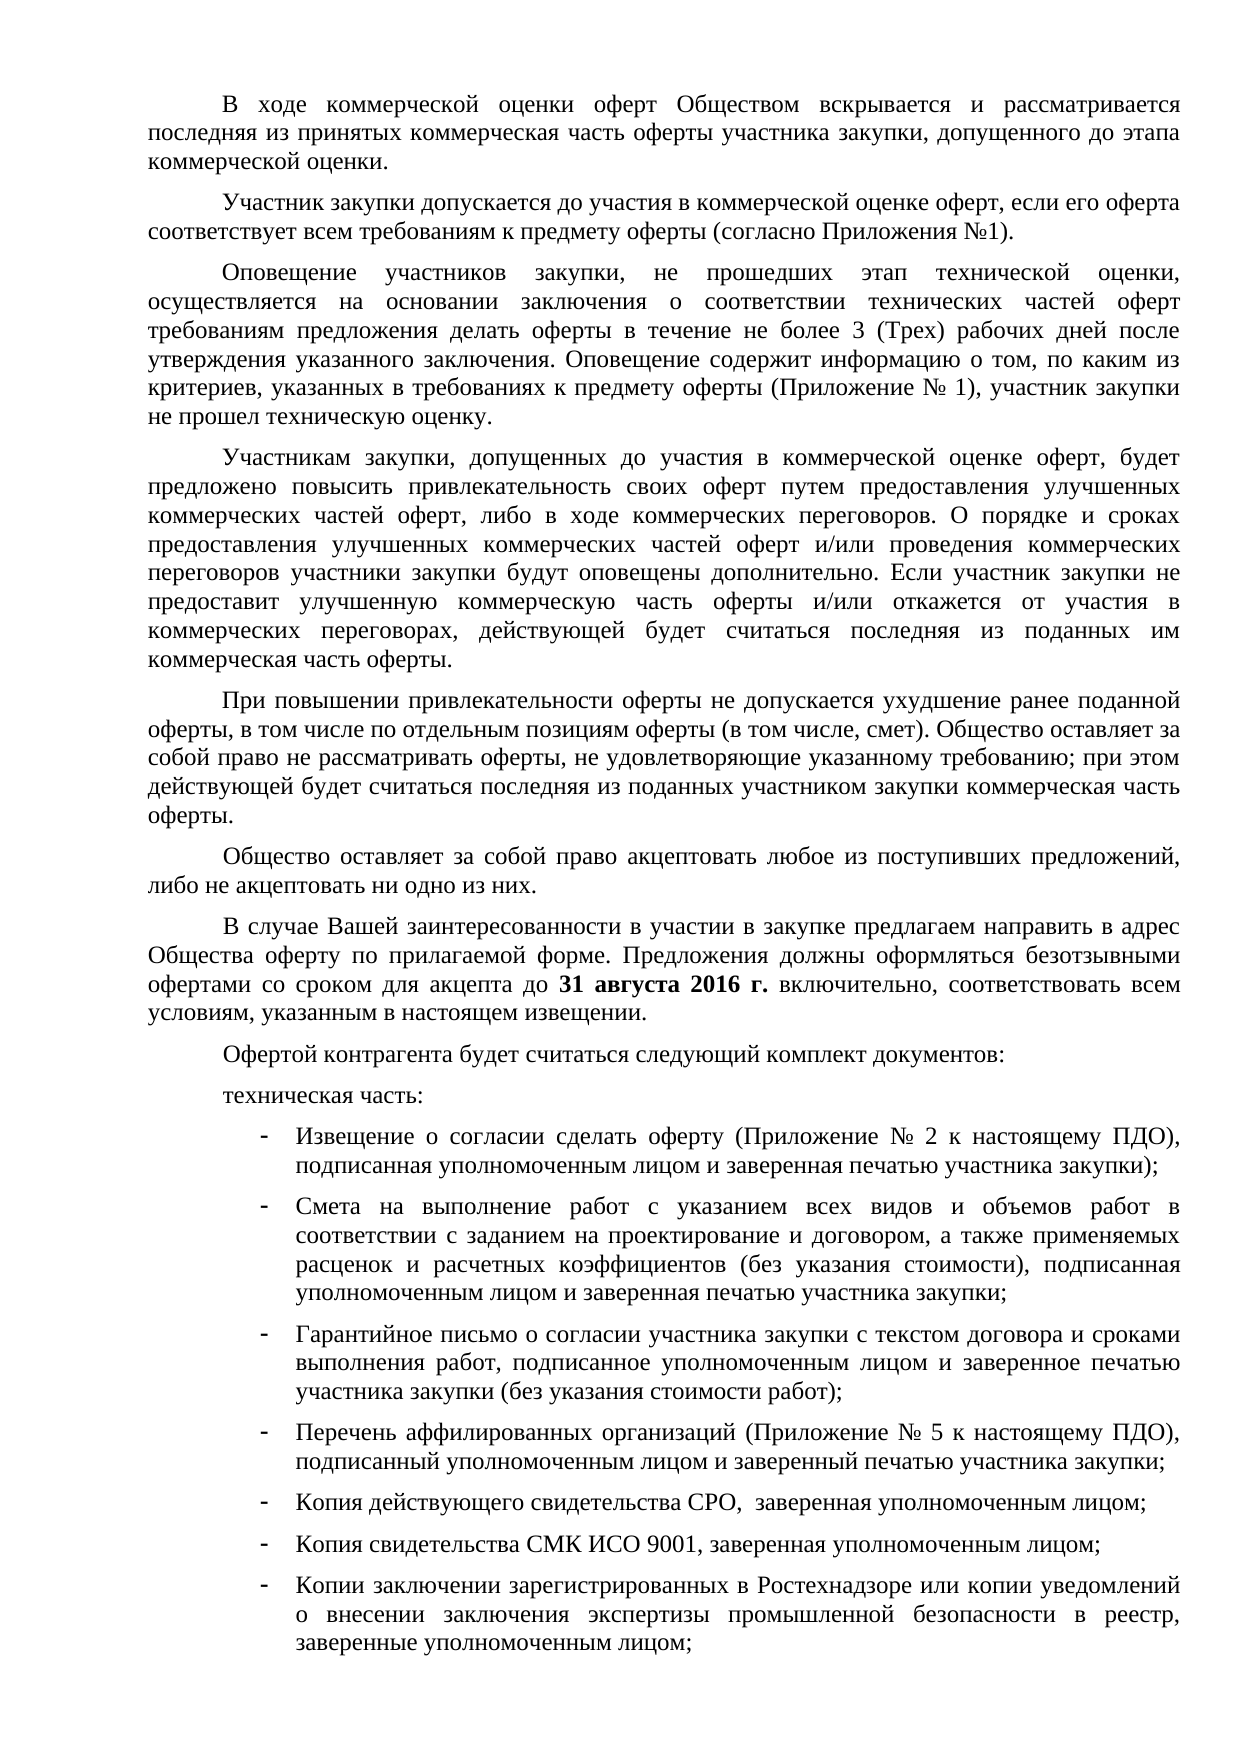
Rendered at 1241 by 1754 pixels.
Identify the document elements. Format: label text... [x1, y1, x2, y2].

text В случае Вашей заинтересованности в участии в закупке предлагаем направить в адрес Общества оферту по прилагаемой форме. Предложения должны оформляться безотзывными офертами со сроком для акцепта до 31 августа 2016 г. включительно, соответствовать всем условиям, указанным в настоящем извещении. [148, 911, 1181, 1026]
list Оповещение участников закупки, не прошедших этап технической оценки, осуществляется на основании заключения о соответствии технических частей оферт требованиям предложения делать оферты в течение не более 3 (Трех) рабочих дней после утверждения указанного заключения. Оповещение содержит информацию о том, по каким из критериев, указанных в требованиях к предмету оферты (Приложение № 1), участник закупки не прошел техническую оценку. [148, 257, 1181, 430]
list Участник закупки допускается до участия в коммерческой оценке оферт, если его оферта соответствует всем требованиям к предмету оферты (согласно Приложения №1). [148, 187, 1181, 245]
list Копии заключении зарегистрированных в Ростехнадзоре или копии уведомлений о внесении заключения экспертизы промышленной безопасности в реестр, заверенные уполномоченным лицом; [260, 1570, 1181, 1656]
list Перечень аффилированных организаций (Приложение № 5 к настоящему ПДО), подписанный уполномоченным лицом и заверенный печатью участника закупки; [260, 1417, 1181, 1475]
text Общество оставляет за собой право акцептовать любое из поступивших предложений, либо не акцептовать ни одно из них. [148, 841, 1181, 899]
list При повышении привлекательности оферты не допускается ухудшение ранее поданной оферты, в том числе по отдельным позициям оферты (в том числе, смет). Общество оставляет за собой право не рассматривать оферты, не удовлетворяющие указанному требованию; при этом действующей будет считаться последняя из поданных участником закупки коммерческая часть оферты. [148, 685, 1181, 829]
text Офертой контрагента будет считаться следующий комплект документов: [148, 1039, 1181, 1067]
list Гарантийное письмо о согласии участника закупки с текстом договора и сроками выполнения работ, подписанное уполномоченным лицом и заверенное печатью участника закупки (без указания стоимости работ); [260, 1319, 1181, 1405]
list В ходе коммерческой оценки оферт Обществом вскрывается и рассматривается последняя из принятых коммерческая часть оферты участника закупки, допущенного до этапа коммерческой оценки. [148, 89, 1181, 175]
list Копия действующего свидетельства СРО, заверенная уполномоченным лицом; [260, 1487, 1181, 1516]
text техническая часть: [148, 1080, 1181, 1109]
list Участникам закупки, допущенных до участия в коммерческой оценке оферт, будет предложено повысить привлекательность своих оферт путем предоставления улучшенных коммерческих частей оферт, либо в ходе коммерческих переговоров. О порядке и сроках предоставления улучшенных коммерческих частей оферт и/или проведения коммерческих переговоров участники закупки будут оповещены дополнительно. Если участник закупки не предоставит улучшенную коммерческую часть оферты и/или откажется от участия в коммерческих переговорах, действующей будет считаться последняя из поданных им коммерческая часть оферты. [148, 442, 1181, 672]
list Смета на выполнение работ с указанием всех видов и объемов работ в соответствии с заданием на проектирование и договором, а также применяемых расценок и расчетных коэффициентов (без указания стоимости), подписанная уполномоченным лицом и заверенная печатью участника закупки; [260, 1191, 1181, 1306]
list Извещение о согласии сделать оферту (Приложение № 2 к настоящему ПДО), подписанная уполномоченным лицом и заверенная печатью участника закупки); [260, 1121, 1181, 1179]
list Копия свидетельства СМК ИСО 9001, заверенная уполномоченным лицом; [260, 1529, 1181, 1557]
